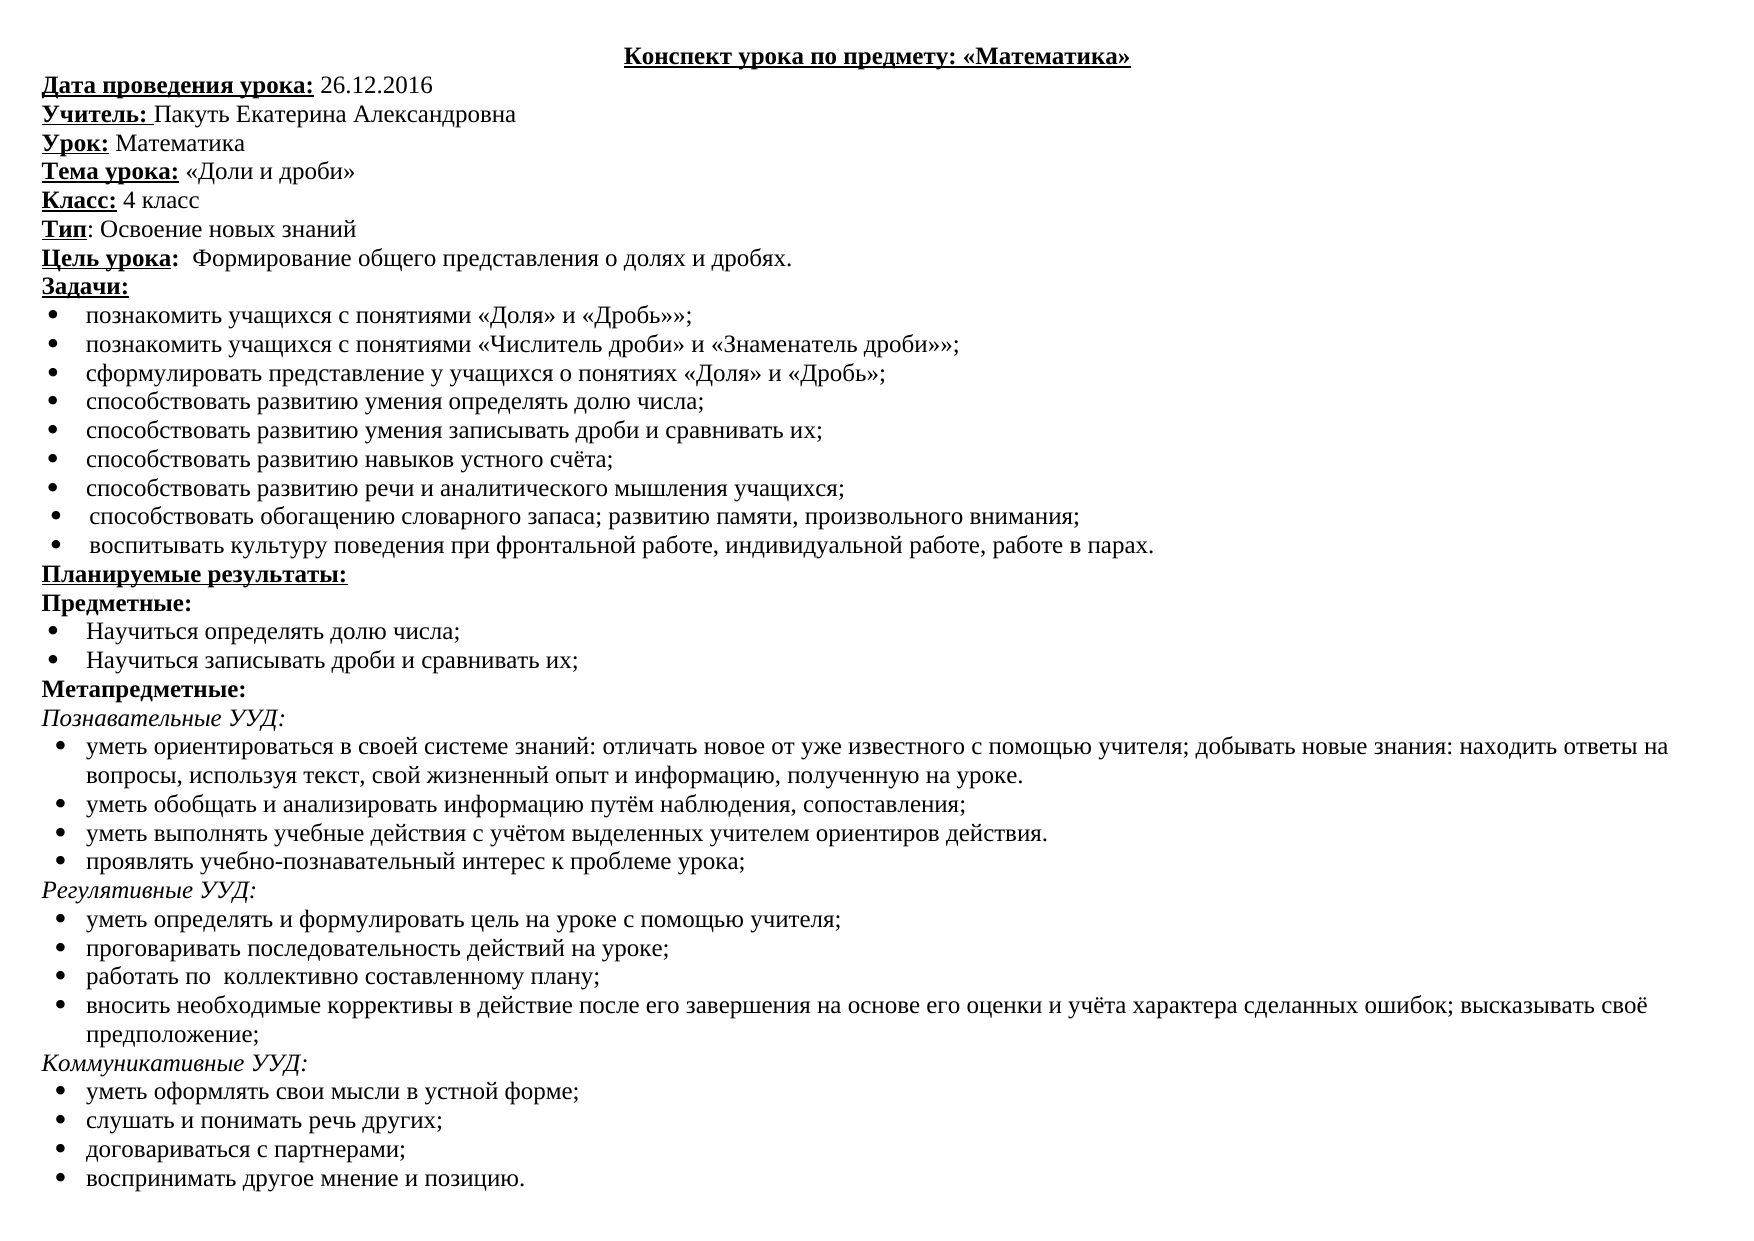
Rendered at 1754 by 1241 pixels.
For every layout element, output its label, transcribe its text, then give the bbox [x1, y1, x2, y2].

list способствовать развитию речи и аналитического мышления учащихся; [48, 473, 1713, 501]
list воспринимать другое мнение и позицию. [56, 1163, 1713, 1191]
text Тип: Освоение новых знаний [28, 214, 1713, 243]
list договариваться с партнерами; [56, 1134, 1713, 1163]
list способствовать развитию умения определять долю числа; [48, 386, 1713, 415]
text Метапредметные: [41, 674, 1713, 703]
list способствовать обогащению словарного запаса; развитию памяти, произвольного внимания; [52, 501, 1713, 530]
list познакомить учащихся с понятиями «Доля» и «Дробь»»; [48, 300, 1713, 329]
text Цель урока: Формирование общего представления о долях и дробях. [41, 243, 1713, 271]
text Дата проведения урока: 26.12.2016 [28, 70, 1713, 99]
list слушать и понимать речь других; [56, 1105, 1713, 1134]
list проявлять учебно-познавательный интерес к проблеме урока; [56, 846, 1713, 875]
text Регулятивные УУД: [41, 875, 1713, 904]
list сформулировать представление у учащихся о понятиях «Доля» и «Дробь»; [48, 358, 1713, 386]
list работать по коллективно составленному плану; [56, 961, 1713, 990]
list уметь оформлять свои мысли в устной форме; [56, 1076, 1713, 1105]
list Научиться определять долю числа; [48, 616, 1713, 645]
list познакомить учащихся с понятиями «Числитель дроби» и «Знаменатель дроби»»; [48, 329, 1713, 358]
text Конспект урока по предмету: «Математика» [28, 41, 1713, 70]
list уметь выполнять учебные действия с учётом выделенных учителем ориентиров действия. [56, 818, 1713, 846]
list уметь обобщать и анализировать информацию путём наблюдения, сопоставления; [56, 789, 1713, 818]
text Познавательные УУД: [41, 703, 1713, 731]
list способствовать развитию навыков устного счёта; [48, 444, 1713, 473]
text Тема урока: «Доли и дроби» [41, 156, 1713, 185]
text Учитель: Пакуть Екатерина Александровна [28, 99, 1713, 128]
list способствовать развитию умения записывать дроби и сравнивать их; [48, 415, 1713, 444]
text Задачи: [41, 271, 1713, 300]
list уметь определять и формулировать цель на уроке с помощью учителя; [56, 904, 1713, 933]
text Коммуникативные УУД: [41, 1048, 1713, 1076]
list проговаривать последовательность действий на уроке; [56, 933, 1713, 961]
text Планируемые результаты: [41, 559, 1713, 588]
text Предметные: [41, 588, 1713, 616]
list уметь ориентироваться в своей системе знаний: отличать новое от уже известного с помощью учителя; добывать новые знания: находить ответы на вопросы, используя текст, свой жизненный опыт и информацию, полученную на уроке. [56, 731, 1713, 789]
text Урок: Математика [28, 128, 1713, 156]
text Класс: 4 класс [28, 185, 1713, 214]
list вносить необходимые коррективы в действие после его завершения на основе его оценки и учёта характера сделанных ошибок; высказывать своё предположение; [56, 990, 1713, 1048]
list воспитывать культуру поведения при фронтальной работе, индивидуальной работе, работе в парах. [52, 530, 1713, 559]
list Научиться записывать дроби и сравнивать их; [48, 645, 1713, 674]
